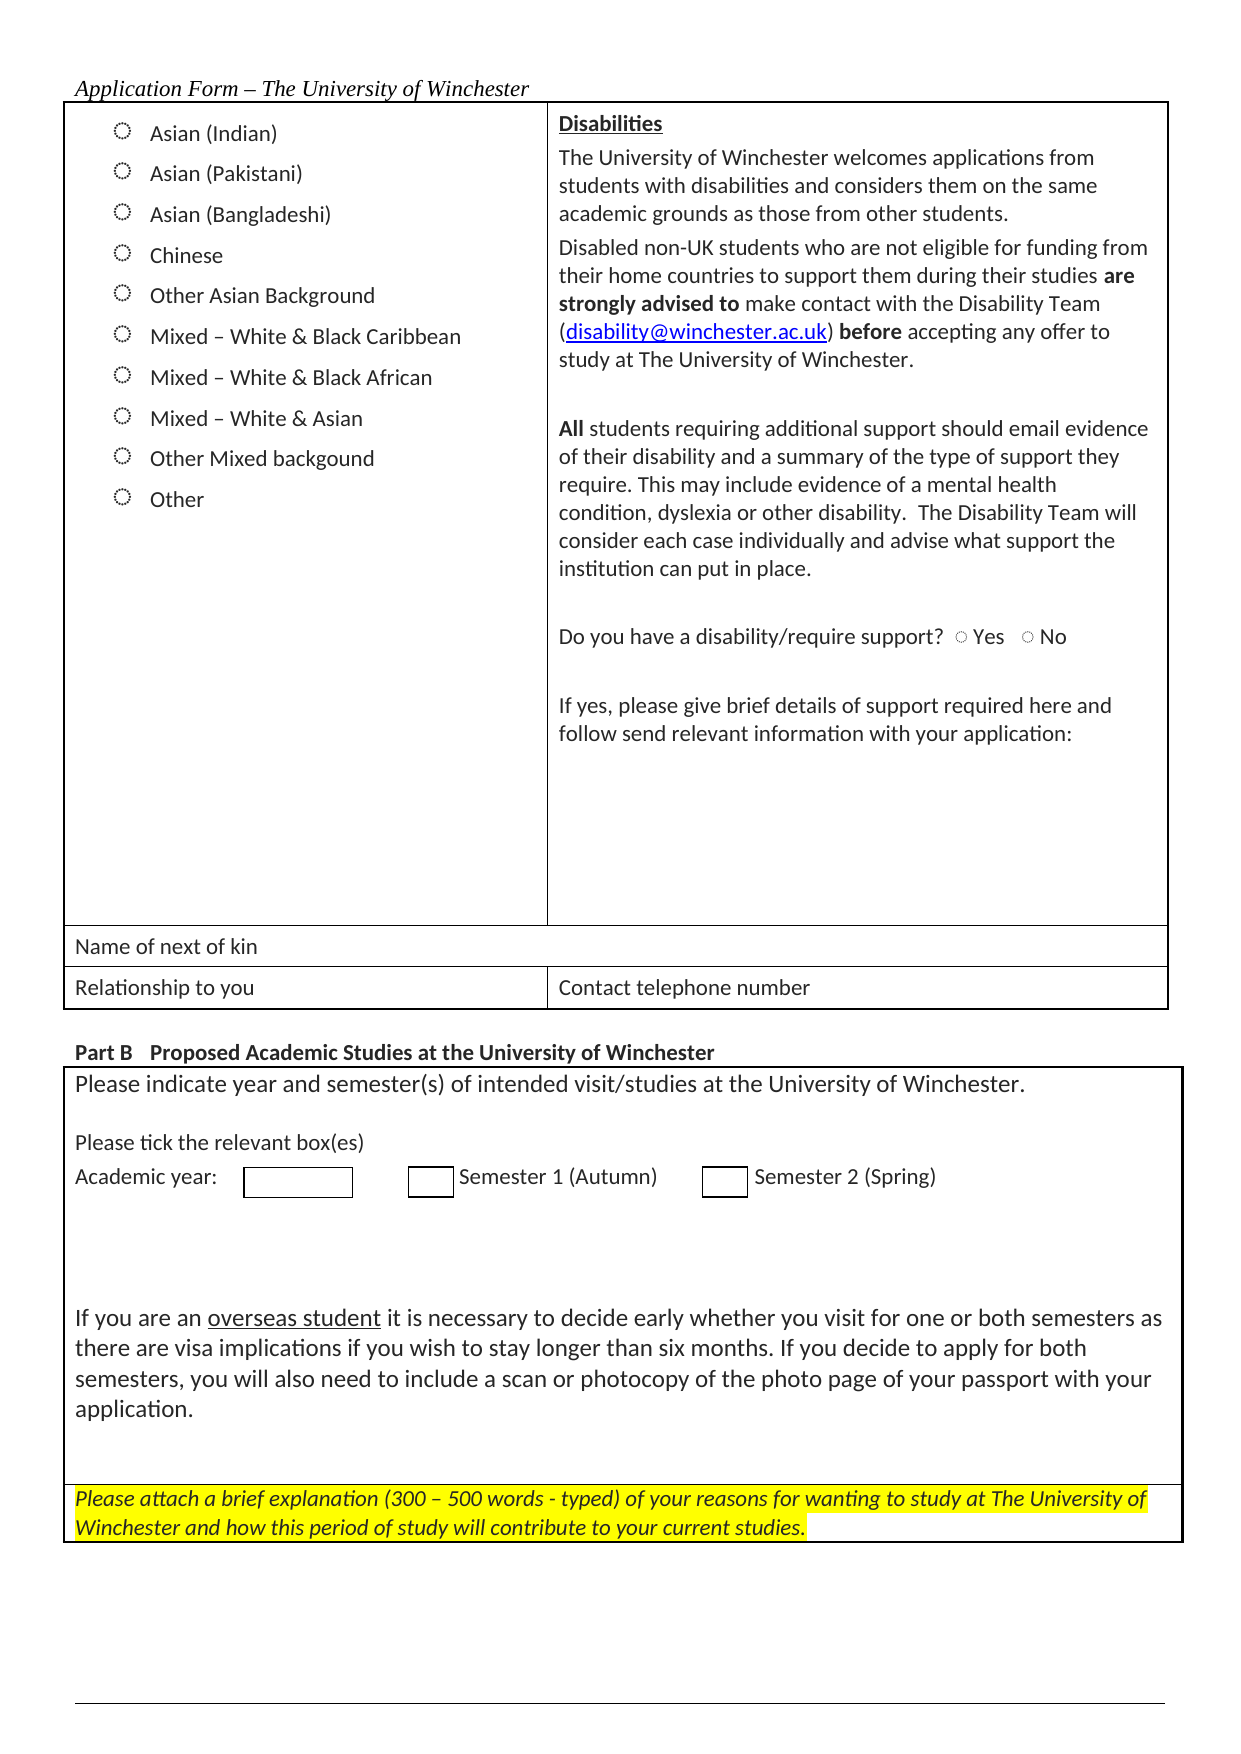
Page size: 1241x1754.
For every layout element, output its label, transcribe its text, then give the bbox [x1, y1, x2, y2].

table_cell Please attach a brief explanation (300 – 500 words - typed) of your reasons for wanting to study at The University of Winchester and how this period of study will contribute to your current studies. [807, 1485, 1181, 1541]
table_cell Name of next of kin [65, 926, 1167, 966]
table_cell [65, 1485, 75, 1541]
subtitle Part B Proposed Academic Studies at the University of Winchester [75, 1038, 1165, 1066]
table_cell Relationship to you [65, 967, 547, 1008]
table_header Please indicate year and semester(s) of intended visit/studies at the University of Winchester. Please tick the relevant box(es) Academic year: Semester 1 (Autumn) Semester 2 (Spring) If you are an overseas student it is necessary to decide early whether you visit for one or both semesters as there are visa implications if you wish to stay longer than six months. If you decide to apply for both semesters, you will also need to include a scan or photocopy of the photo page of your passport with your application. [65, 1068, 1181, 1483]
table_cell Contact telephone number [548, 967, 1167, 1008]
table_cell Disabilities The University of Winchester welcomes applications from students with disabilities and considers them on the same academic grounds as those from other students. Disabled non-UK students who are not eligible for funding from their home countries to support them during their studies are strongly advised to make contact with the Disability Team (disability@winchester.ac.uk) before accepting any offer to study at The University of Winchester. All students requiring additional support should email evidence of their disability and a summary of the type of support they require. This may include evidence of a mental health condition, dyslexia or other disability. The Disability Team will consider each case individually and advise what support the institution can put in place. Do you have a disability/require support? ◌ Yes ◌ No If yes, please give brief details of support required here and follow send relevant information with your application: [548, 103, 1167, 925]
